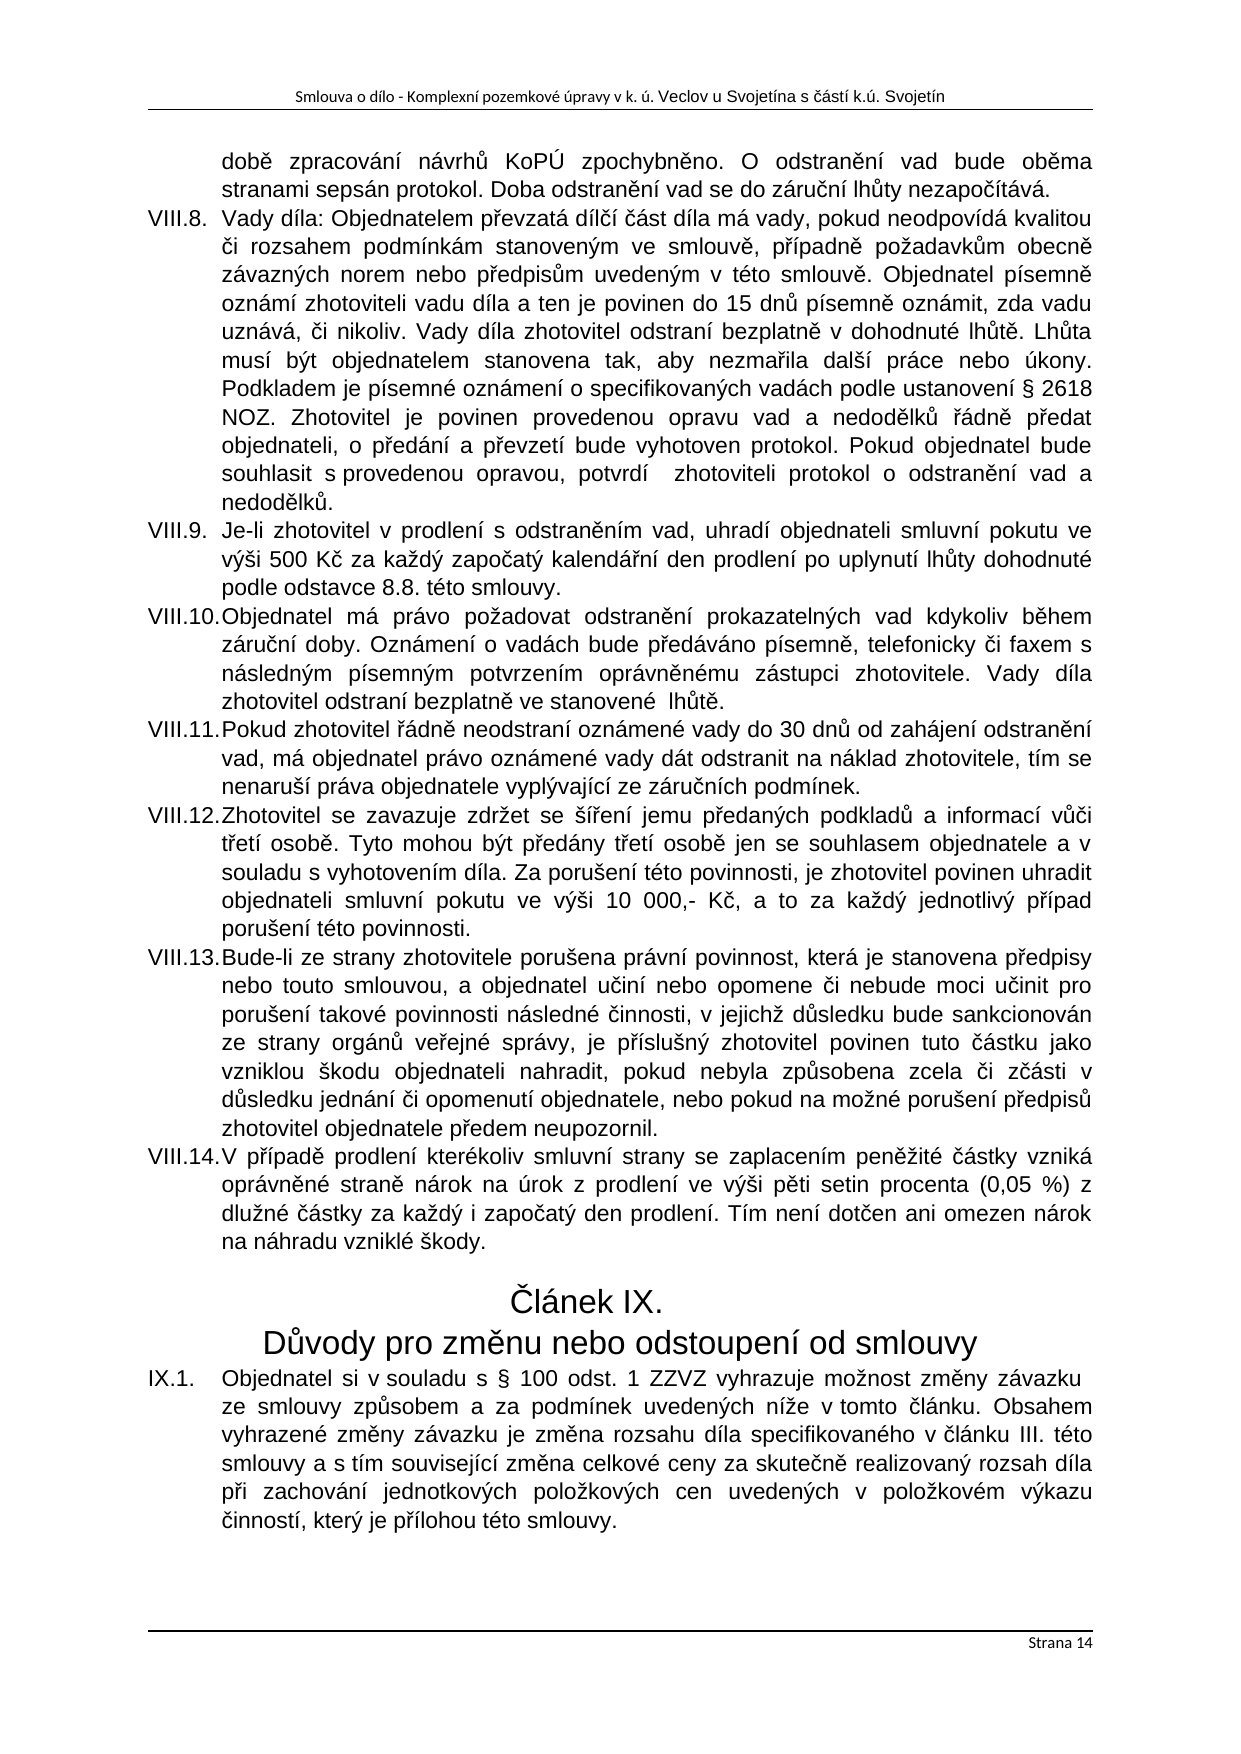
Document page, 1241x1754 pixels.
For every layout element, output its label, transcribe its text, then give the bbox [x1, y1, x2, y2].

list Vady díla: Objednatelem převzatá dílčí část díla má vady, pokud neodpovídá kvalitou či rozsahem podmínkám stanoveným ve smlouvě, případně požadavkům obecně závazných norem nebo předpisům uvedeným v této smlouvě. Objednatel písemně oznámí zhotoviteli vadu díla a ten je povinen do 15 dnů písemně oznámit, zda vadu uznává, či nikoliv. Vady díla zhotovitel odstraní bezplatně v dohodnuté lhůtě. Lhůta musí být objednatelem stanovena tak, aby nezmařila další práce nebo úkony. Podkladem je písemné oznámení o specifikovaných vadách podle ustanovení § 2618 NOZ. Zhotovitel je povinen provedenou opravu vad a nedodělků řádně předat objednateli, o předání a převzetí bude vyhotoven protokol. Pokud objednatel bude souhlasit s provedenou opravou, potvrdí zhotoviteli protokol o odstranění vad a nedodělků. [148, 204, 1093, 515]
list Objednatel má právo požadovat odstranění prokazatelných vad kdykoliv během záruční doby. Oznámení o vadách bude předáváno písemně, telefonicky či faxem s následným písemným potvrzením oprávněnému zástupci zhotovitele. Vady díla zhotovitel odstraní bezplatně ve stanovené lhůtě. [148, 603, 1093, 714]
list Zhotovitel se zavazuje zdržet se šíření jemu předaných podkladů a informací vůči třetí osobě. Tyto mohou být předány třetí osobě jen se souhlasem objednatele a v souladu s vyhotovením díla. Za porušení této povinnosti, je zhotovitel povinen uhradit objednateli smluvní pokutu ve výši 10 000,- Kč, a to za každý jednotlivý případ porušení této povinnosti. [148, 802, 1093, 942]
list V případě prodlení kterékoliv smluvní strany se zaplacením peněžité částky vzniká oprávněné straně nárok na úrok z prodlení ve výši pěti setin procenta (0,05 %) z dlužné částky za každý i započatý den prodlení. Tím není dotčen ani omezen nárok na náhradu vzniklé škody. [148, 1143, 1093, 1254]
list Objednatel si v souladu s § 100 odst. 1 ZZVZ vyhrazuje možnost změny závazku ze smlouvy způsobem a za podmínek uvedených níže v tomto článku. Obsahem vyhrazené změny závazku je změna rozsahu díla specifikovaného v článku III. této smlouvy a s tím související změna celkové ceny za skutečně realizovaný rozsah díla při zachování jednotkových položkových cen uvedených v položkovém výkazu činností, který je přílohou této smlouvy. [148, 1364, 1093, 1533]
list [148, 148, 1093, 202]
list Je-li zhotovitel v prodlení s odstraněním vad, uhradí objednateli smluvní pokutu ve výši 500 Kč za každý započatý kalendářní den prodlení po uplynutí lhůty dohodnuté podle odstavce 8.8. této smlouvy. [148, 517, 1093, 601]
subtitle Důvody pro změnu nebo odstoupení od smlouvy [148, 1282, 1093, 1362]
list Bude-li ze strany zhotovitele porušena právní povinnost, která je stanovena předpisy nebo touto smlouvou, a objednatel učiní nebo opomene či nebude moci učinit pro porušení takové povinnosti následné činnosti, v jejichž důsledku bude sankcionován ze strany orgánů veřejné správy, je příslušný zhotovitel povinen tuto částku jako vzniklou škodu objednateli nahradit, pokud nebyla způsobena zcela či zčásti v důsledku jednání či opomenutí objednatele, nebo pokud na možné porušení předpisů zhotovitel objednatele předem neupozornil. [148, 944, 1093, 1141]
list Pokud zhotovitel řádně neodstraní oznámené vady do 30 dnů od zahájení odstranění vad, má objednatel právo oznámené vady dát odstranit na náklad zhotovitele, tím se nenaruší práva objednatele vyplývající ze záručních podmínek. [148, 716, 1093, 799]
